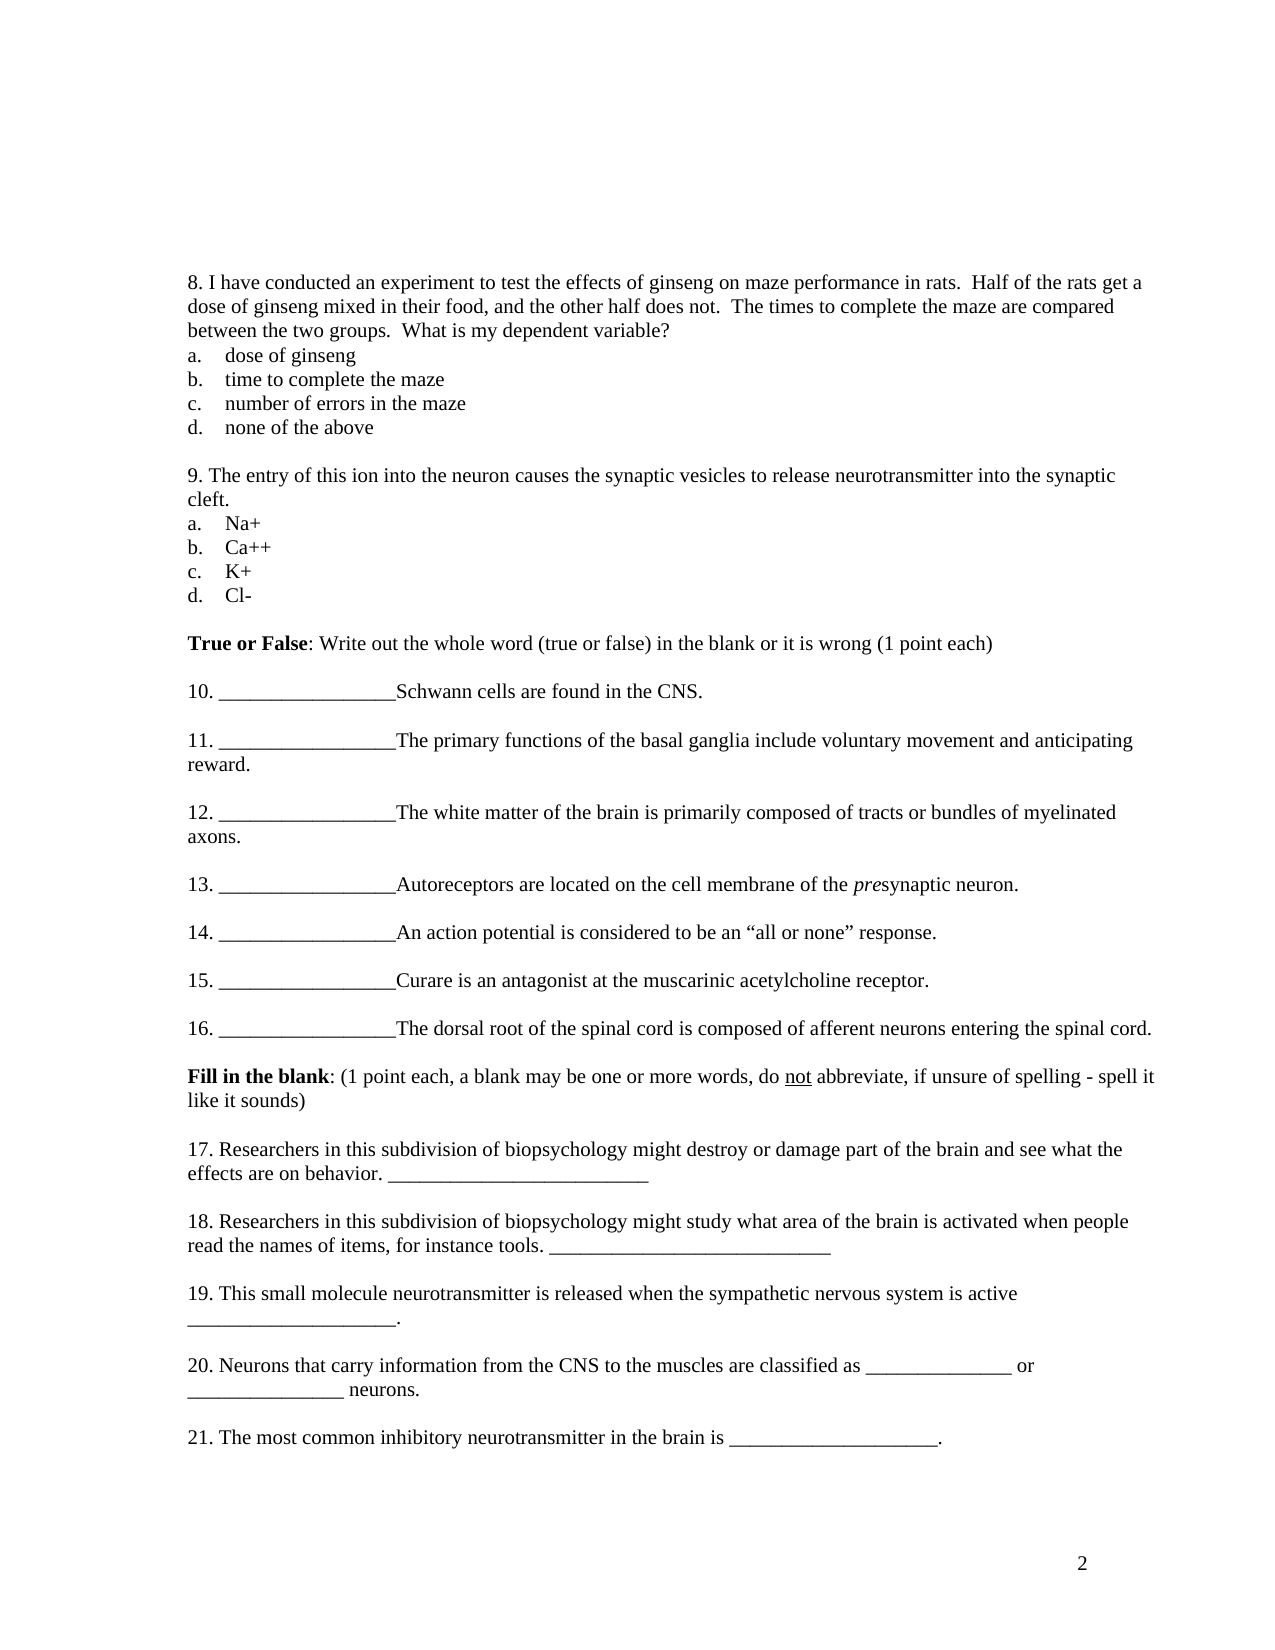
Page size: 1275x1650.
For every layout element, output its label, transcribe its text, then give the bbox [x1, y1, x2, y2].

text a. dose of ginseng [187, 342, 1162, 367]
text 21. The most common inhibitory neurotransmitter in the brain is ____________________. [187, 1425, 1162, 1449]
text Fill in the blank: (1 point each, a blank may be one or more words, do not abbreviate, if unsure of spelling - spell it like it sounds) [187, 1064, 1162, 1112]
text 19. This small molecule neurotransmitter is released when the sympathetic nervous system is active ____________________. [187, 1281, 1162, 1329]
text 18. Researchers in this subdivision of biopsychology might study what area of the brain is activated when people read the names of items, for instance tools. ___________________________ [187, 1209, 1162, 1257]
text 12. _________________The white matter of the brain is primarily composed of tracts or bundles of myelinated axons. [187, 800, 1162, 848]
text 9. The entry of this ion into the neuron causes the synaptic vesicles to release neurotransmitter into the synaptic cleft. [187, 463, 1162, 511]
text 10. _________________Schwann cells are found in the CNS. [187, 679, 1162, 703]
text 20. Neurons that carry information from the CNS to the muscles are classified as ______________ or _______________ neurons. [187, 1353, 1162, 1401]
text 15. _________________Curare is an antagonist at the muscarinic acetylcholine receptor. [187, 968, 1162, 992]
text c. number of errors in the maze [187, 391, 1162, 415]
text 14. _________________An action potential is considered to be an “all or none” response. [187, 920, 1162, 944]
text d. Cl- [187, 583, 1162, 607]
text b. Ca++ [187, 535, 1162, 559]
text 11. _________________The primary functions of the basal ganglia include voluntary movement and anticipating reward. [187, 727, 1162, 776]
text 17. Researchers in this subdivision of biopsychology might destroy or damage part of the brain and see what the effects are on behavior. _________________________ [187, 1137, 1162, 1185]
text a. Na+ [187, 511, 1162, 535]
text 13. _________________Autoreceptors are located on the cell membrane of the presynaptic neuron. [187, 872, 1162, 896]
text b. time to complete the maze [187, 367, 1162, 391]
text c. K+ [187, 559, 1162, 583]
text True or False: Write out the whole word (true or false) in the blank or it is wrong (1 point each) [187, 631, 1162, 655]
text d. none of the above [187, 415, 1162, 439]
text 8. I have conducted an experiment to test the effects of ginseng on maze performance in rats. Half of the rats get a dose of ginseng mixed in their food, and the other half does not. The times to complete the maze are compared between the two groups. What is my dependent variable? [187, 270, 1162, 342]
text 16. _________________The dorsal root of the spinal cord is composed of afferent neurons entering the spinal cord. [187, 1016, 1162, 1040]
